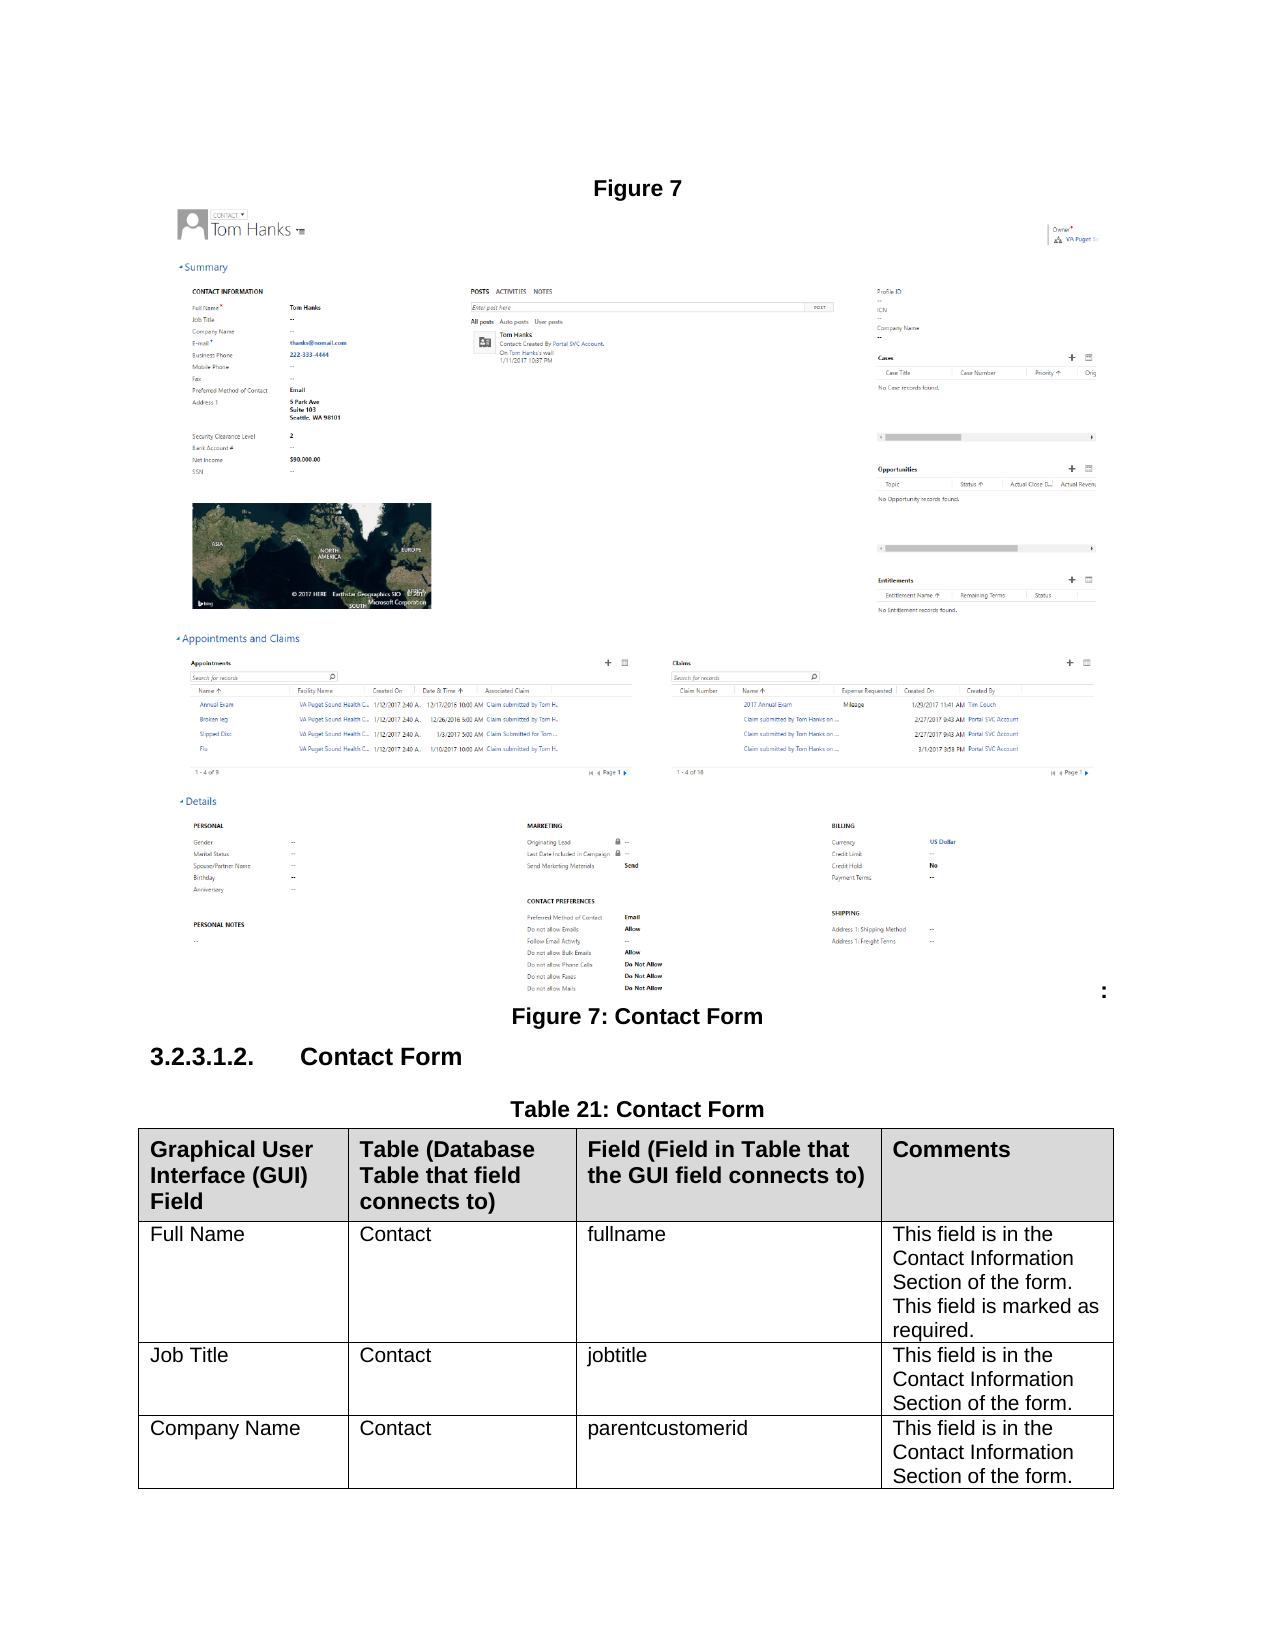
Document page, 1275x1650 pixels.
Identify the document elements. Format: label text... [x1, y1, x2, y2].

table_header Field (Field in Table that the GUI field connects to) [577, 1129, 881, 1221]
table_cell Company Name [139, 1416, 348, 1488]
table_cell Contact [349, 1222, 576, 1342]
table_header Comments [882, 1129, 1113, 1221]
picture [167, 201, 1101, 999]
table_cell Job Title [139, 1343, 348, 1415]
table_header Graphical User Interface (GUI) Field [139, 1129, 348, 1221]
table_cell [882, 1343, 1113, 1415]
table_cell This field is in the Contact Information Section of the form. This field is marked as required. [882, 1222, 1113, 1342]
table_cell Full Name [139, 1222, 348, 1342]
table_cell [882, 1416, 1113, 1488]
text Table 21: Contact Form [150, 1096, 1125, 1122]
table_cell fullname [577, 1222, 881, 1342]
table_cell Contact [349, 1343, 576, 1415]
table_cell jobtitle [577, 1343, 881, 1415]
table_header Table (Database Table that field connects to) [349, 1129, 576, 1221]
table_cell parentcustomerid [577, 1416, 881, 1488]
subtitle Contact Form [150, 1042, 1125, 1071]
table_cell Contact [349, 1416, 576, 1488]
